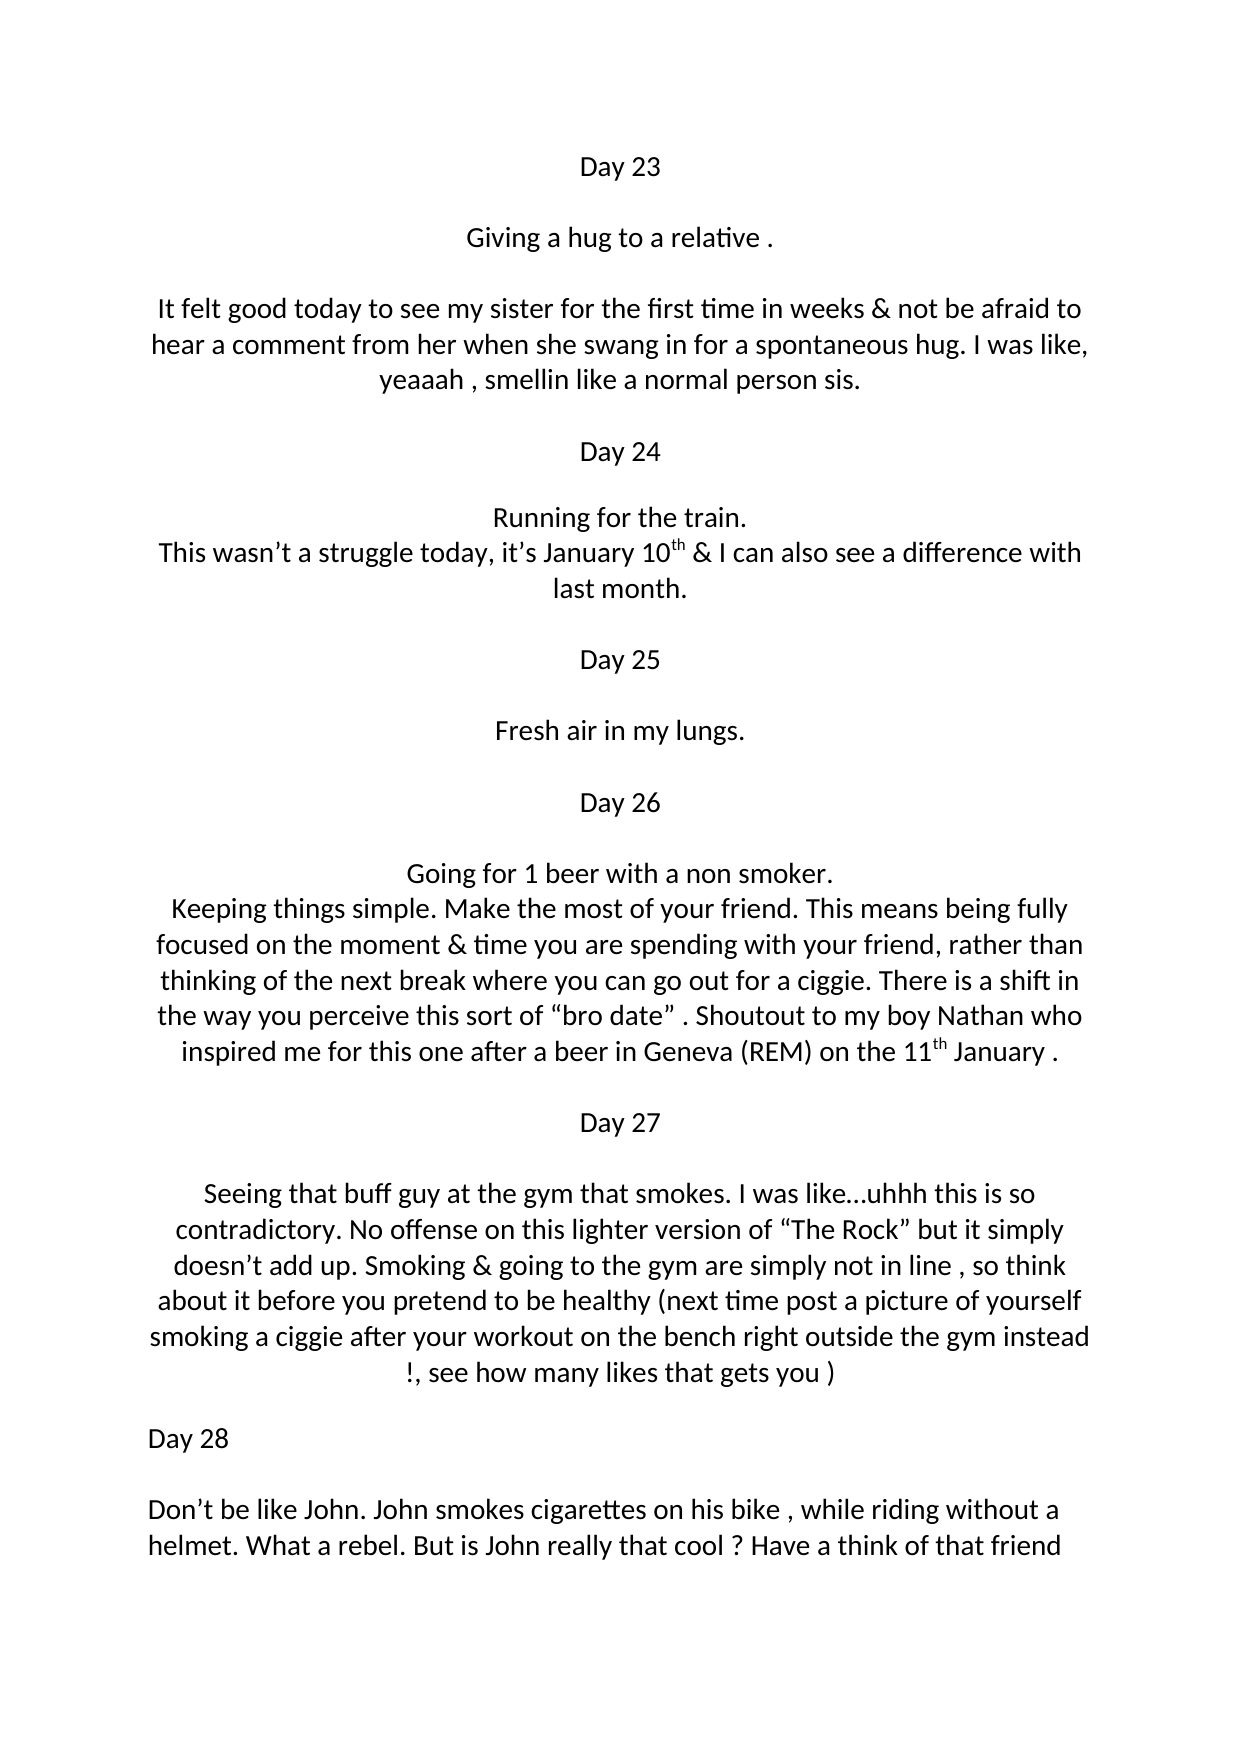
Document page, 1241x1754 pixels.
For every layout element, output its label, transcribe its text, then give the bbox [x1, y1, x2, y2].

text Day 27 [148, 1104, 1093, 1140]
text Day 26 [148, 784, 1093, 819]
text Going for 1 beer with a non smoker. [148, 855, 1093, 891]
text Running for the train. [148, 499, 1093, 534]
text Day 24 [148, 433, 1093, 468]
text Fresh air in my lungs. [148, 712, 1093, 748]
text Day 23 [148, 148, 1093, 183]
text Giving a hug to a relative . [148, 219, 1093, 254]
text This wasn’t a struggle today, it’s January 10th & I can also see a difference with last month. [148, 534, 1093, 606]
text It felt good today to see my sister for the first time in weeks & not be afraid to hear a comment from her when she swang in for a spontaneous hug. I was like, yeaaah , smellin like a normal person sis. [148, 290, 1093, 397]
text Seeing that buff guy at the gym that smokes. I was like…uhhh this is so contradictory. No offense on this lighter version of “The Rock” but it simply doesn’t add up. Smoking & going to the gym are simply not in line , so think about it before you pretend to be healthy (next time post a picture of yourself smoking a ciggie after your workout on the bench right outside the gym instead !, see how many likes that gets you ) [148, 1176, 1093, 1389]
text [148, 1491, 1093, 1562]
text Keeping things simple. Make the most of your friend. This means being fully focused on the moment & time you are spending with your friend, rather than thinking of the next break where you can go out for a ciggie. There is a shift in the way you perceive this sort of “bro date” . Shoutout to my boy Nathan who inspired me for this one after a beer in Geneva (REM) on the 11th January . [148, 891, 1093, 1069]
text Day 25 [148, 641, 1093, 677]
text Day 28 [148, 1420, 1093, 1456]
